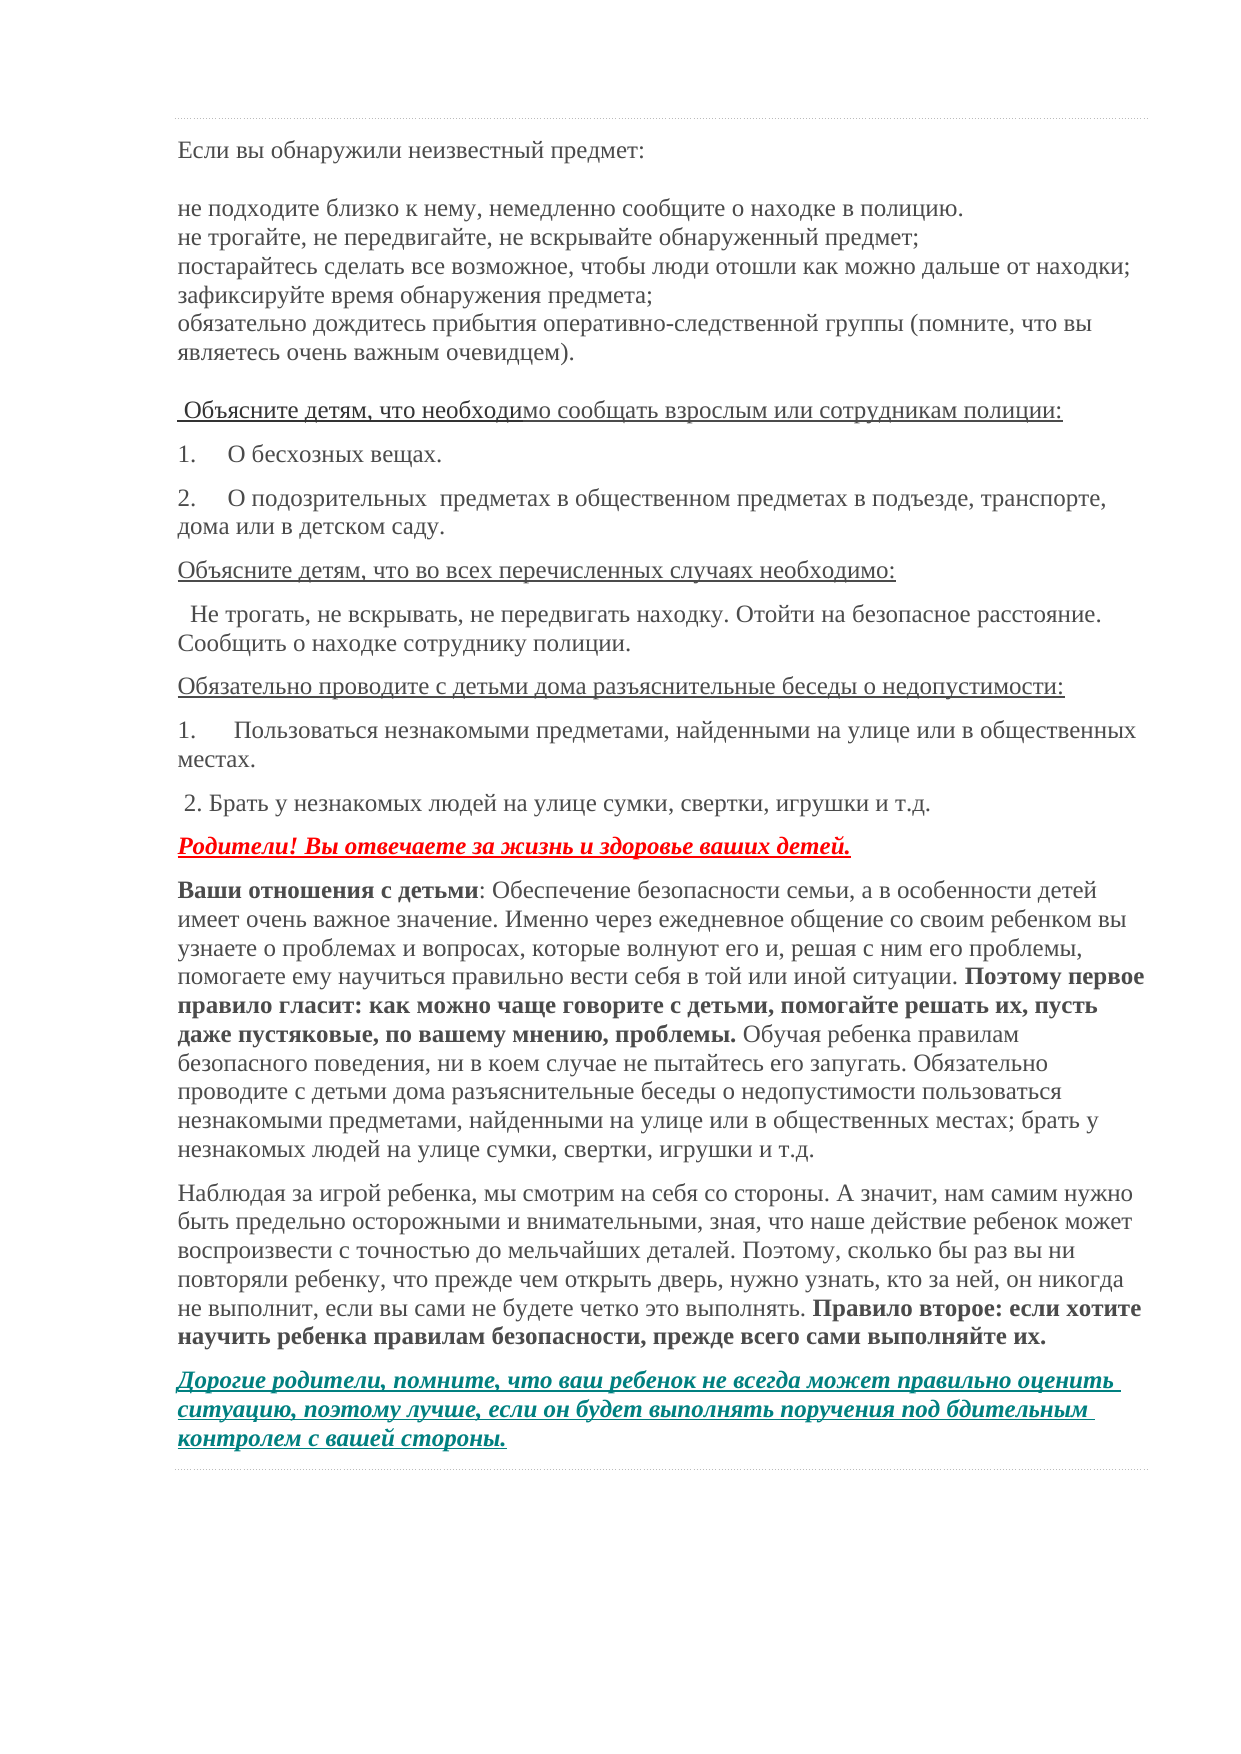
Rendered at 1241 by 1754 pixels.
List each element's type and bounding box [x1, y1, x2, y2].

table_cell [175, 118, 1149, 1469]
